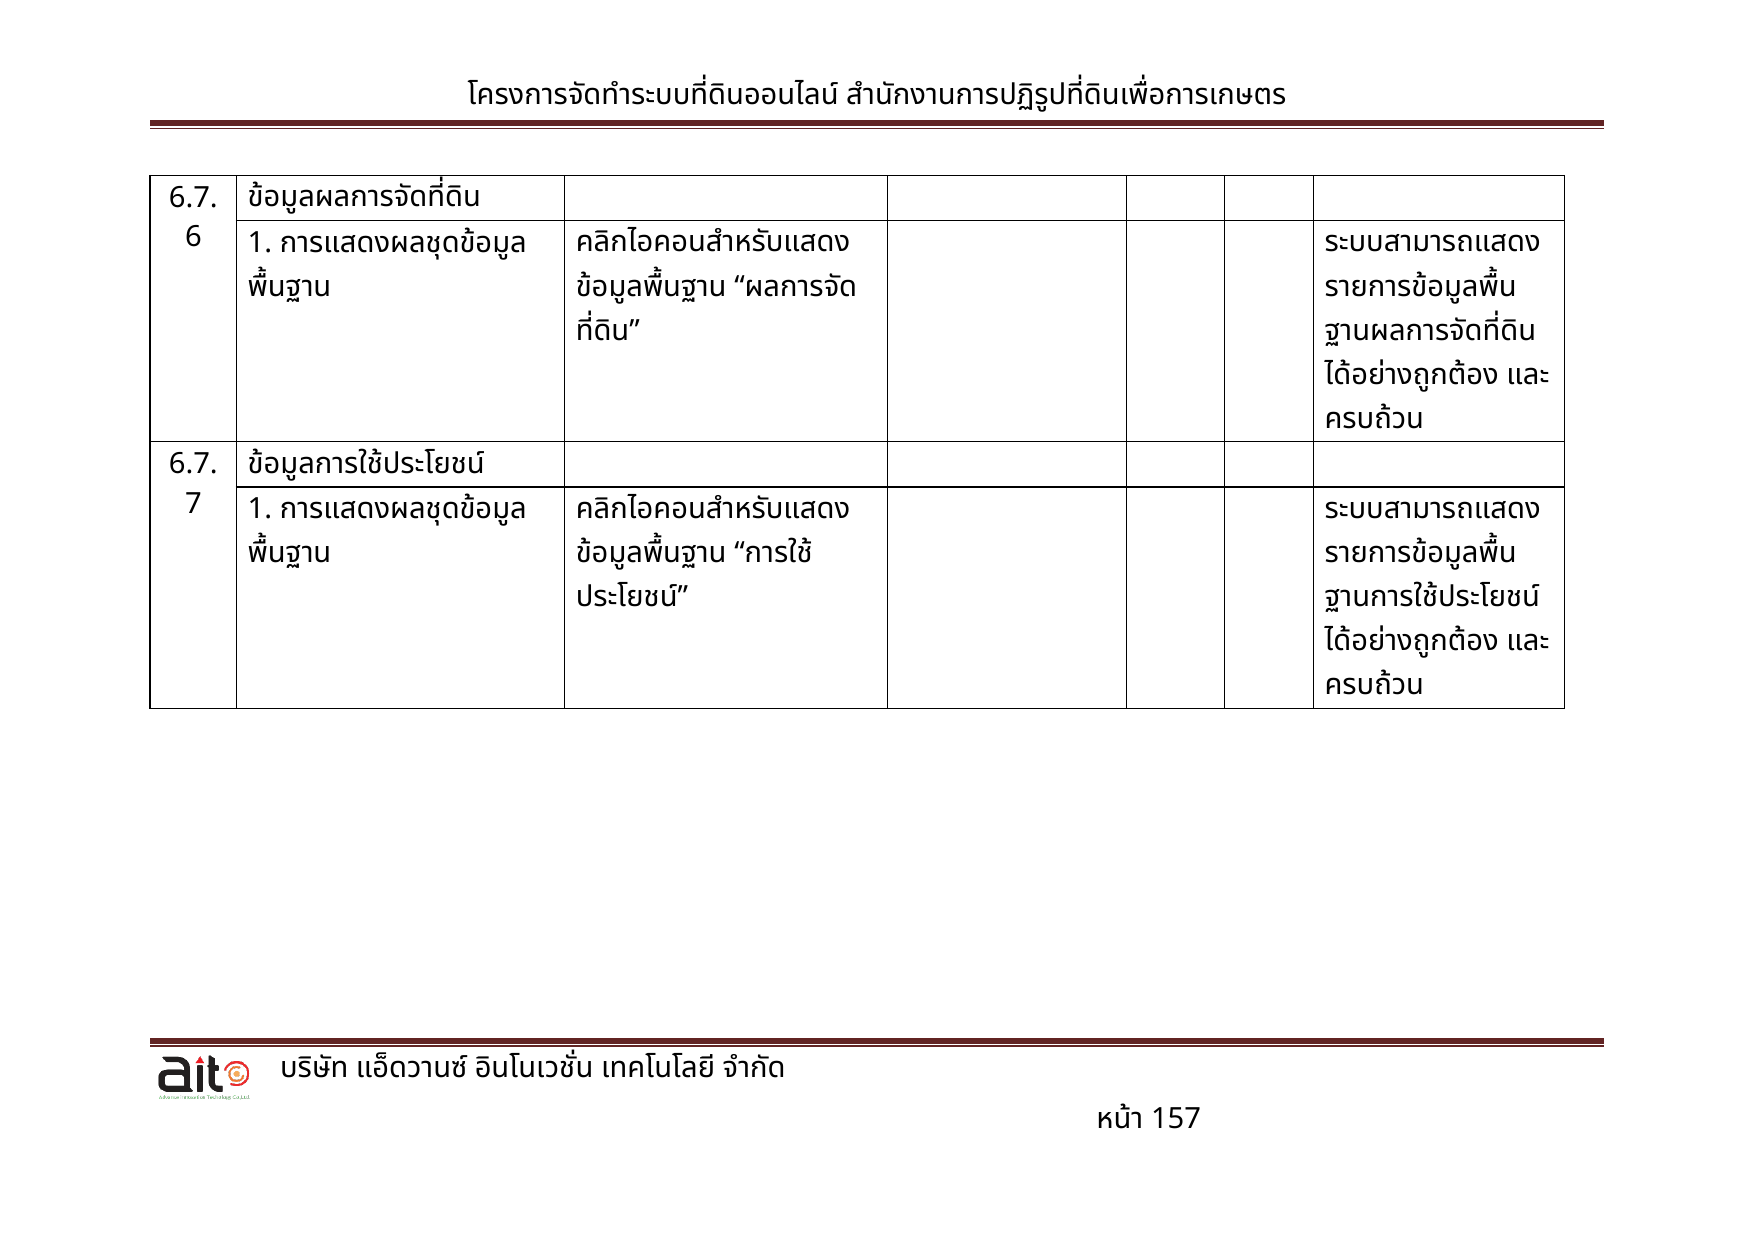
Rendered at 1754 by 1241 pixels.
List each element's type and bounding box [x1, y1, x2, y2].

picture [150, 1049, 257, 1105]
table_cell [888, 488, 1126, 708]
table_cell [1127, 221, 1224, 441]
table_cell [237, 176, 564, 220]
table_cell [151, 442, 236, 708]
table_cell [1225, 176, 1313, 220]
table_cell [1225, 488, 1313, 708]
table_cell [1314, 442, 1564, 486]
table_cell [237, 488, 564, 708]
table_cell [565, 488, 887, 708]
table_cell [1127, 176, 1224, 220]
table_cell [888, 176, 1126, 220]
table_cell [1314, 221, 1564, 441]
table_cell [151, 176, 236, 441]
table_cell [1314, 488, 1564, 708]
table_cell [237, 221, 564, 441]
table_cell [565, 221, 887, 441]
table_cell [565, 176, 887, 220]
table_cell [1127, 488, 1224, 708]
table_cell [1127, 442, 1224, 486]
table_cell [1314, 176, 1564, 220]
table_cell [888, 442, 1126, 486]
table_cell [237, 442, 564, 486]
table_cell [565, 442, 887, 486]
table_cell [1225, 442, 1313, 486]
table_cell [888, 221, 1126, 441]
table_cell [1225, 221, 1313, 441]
